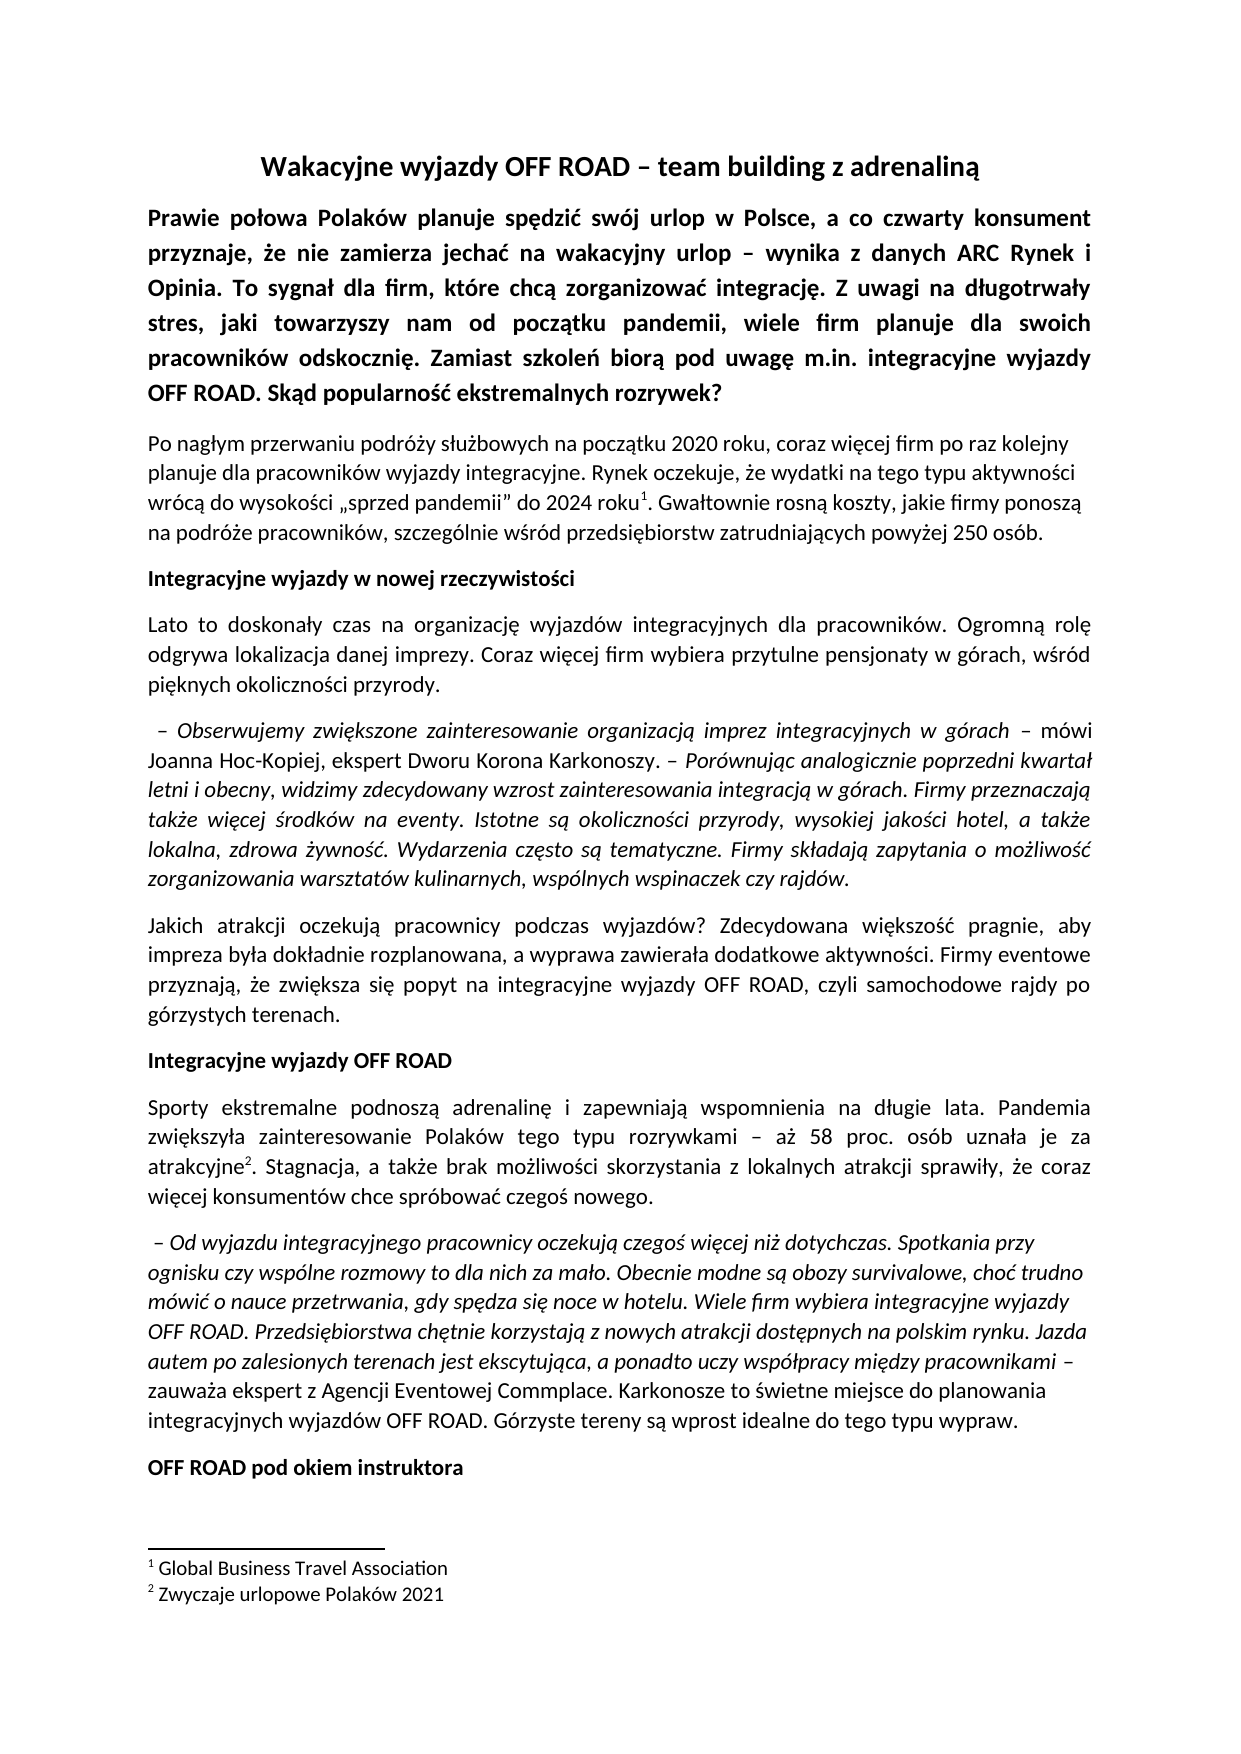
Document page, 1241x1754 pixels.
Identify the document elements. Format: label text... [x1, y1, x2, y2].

text Po nagłym przerwaniu podróży służbowych na początku 2020 roku, coraz więcej firm po raz kolejny planuje dla pracowników wyjazdy integracyjne. Rynek oczekuje, że wydatki na tego typu aktywności wrócą do wysokości „sprzed pandemii” do 2024 roku. Gwałtownie rosną koszty, jakie firmy ponoszą na podróże pracowników, szczególnie wśród przedsiębiorstw zatrudniających powyżej 250 osób. [148, 429, 1093, 546]
text OFF ROAD pod okiem instruktora [148, 1453, 1093, 1481]
text – Obserwujemy zwiększone zainteresowanie organizacją imprez integracyjnych w górach – mówi Joanna Hoc-Kopiej, ekspert Dworu Korona Karkonoszy. – Porównując analogicznie poprzedni kwartał letni i obecny, widzimy zdecydowany wzrost zainteresowania integracją w górach. Firmy przeznaczają także więcej środków na eventy. Istotne są okoliczności przyrody, wysokiej jakości hotel, a także lokalna, zdrowa żywność. Wydarzenia często są tematyczne. Firmy składają zapytania o możliwość zorganizowania warsztatów kulinarnych, wspólnych wspinaczek czy rajdów. [148, 716, 1093, 893]
text – Od wyjazdu integracyjnego pracownicy oczekują czegoś więcej niż dotychczas. Spotkania przy ognisku czy wspólne rozmowy to dla nich za mało. Obecnie modne są obozy survivalowe, choć trudno mówić o nauce przetrwania, gdy spędza się noce w hotelu. Wiele firm wybiera integracyjne wyjazdy OFF ROAD. Przedsiębiorstwa chętnie korzystają z nowych atrakcji dostępnych na polskim rynku. Jazda autem po zalesionych terenach jest ekscytująca, a ponadto uczy współpracy między pracownikami – zauważa ekspert z Agencji Eventowej Commplace. Karkonosze to świetne miejsce do planowania integracyjnych wyjazdów OFF ROAD. Górzyste tereny są wprost idealne do tego typu wypraw. [148, 1228, 1093, 1434]
text Integracyjne wyjazdy w nowej rzeczywistości [148, 564, 1093, 592]
text Prawie połowa Polaków planuje spędzić swój urlop w Polsce, a co czwarty konsument przyznaje, że nie zamierza jechać na wakacyjny urlop – wynika z danych ARC Rynek i Opinia. To sygnał dla firm, które chcą zorganizować integrację. Z uwagi na długotrwały stres, jaki towarzyszy nam od początku pandemii, wiele firm planuje dla swoich pracowników odskocznię. Zamiast szkoleń biorą pod uwagę m.in. integracyjne wyjazdy OFF ROAD. Skąd popularność ekstremalnych rozrywek? [148, 202, 1093, 407]
text Wakacyjne wyjazdy OFF ROAD – team building z adrenaliną [148, 148, 1093, 183]
text Sporty ekstremalne podnoszą adrenalinę i zapewniają wspomnienia na długie lata. Pandemia zwiększyła zainteresowanie Polaków tego typu rozrywkami – aż 58 proc. osób uznała je za atrakcyjne. Stagnacja, a także brak możliwości skorzystania z lokalnych atrakcji sprawiły, że coraz więcej konsumentów chce spróbować czegoś nowego. [148, 1093, 1093, 1210]
text Jakich atrakcji oczekują pracownicy podczas wyjazdów? Zdecydowana większość pragnie, aby impreza była dokładnie rozplanowana, a wyprawa zawierała dodatkowe aktywności. Firmy eventowe przyznają, że zwiększa się popyt na integracyjne wyjazdy OFF ROAD, czyli samochodowe rajdy po górzystych terenach. [148, 911, 1093, 1028]
text Integracyjne wyjazdy OFF ROAD [148, 1046, 1093, 1074]
text Lato to doskonały czas na organizację wyjazdów integracyjnych dla pracowników. Ogromną rolę odgrywa lokalizacja danej imprezy. Coraz więcej firm wybiera przytulne pensjonaty w górach, wśród pięknych okoliczności przyrody. [148, 610, 1093, 698]
